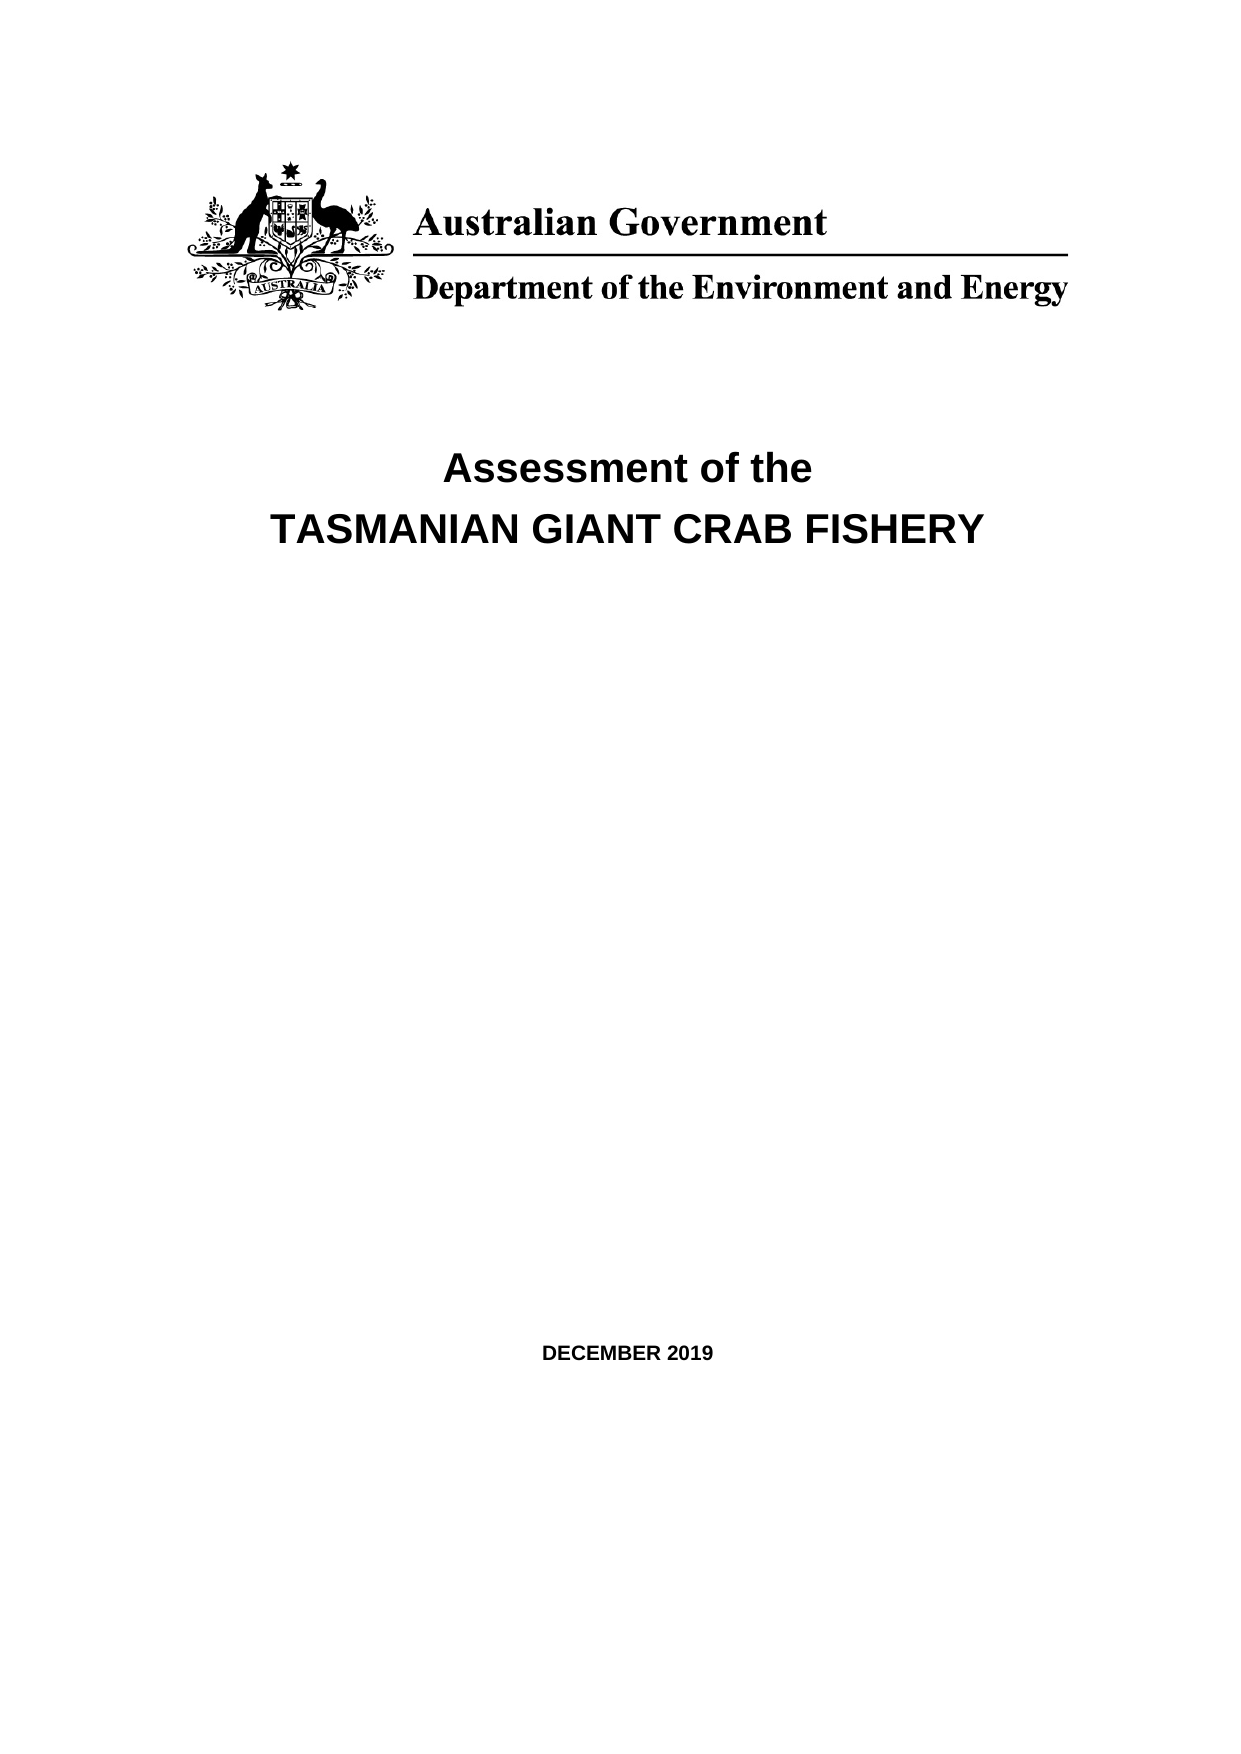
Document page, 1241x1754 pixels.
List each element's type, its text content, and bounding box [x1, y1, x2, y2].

picture [186, 160, 1069, 311]
text Assessment of the [148, 443, 1107, 491]
subtitle TASMANIAN GIANT CRAB FISHERY [148, 504, 1107, 552]
subtitle DECEMBER 2019 [148, 1341, 1107, 1364]
